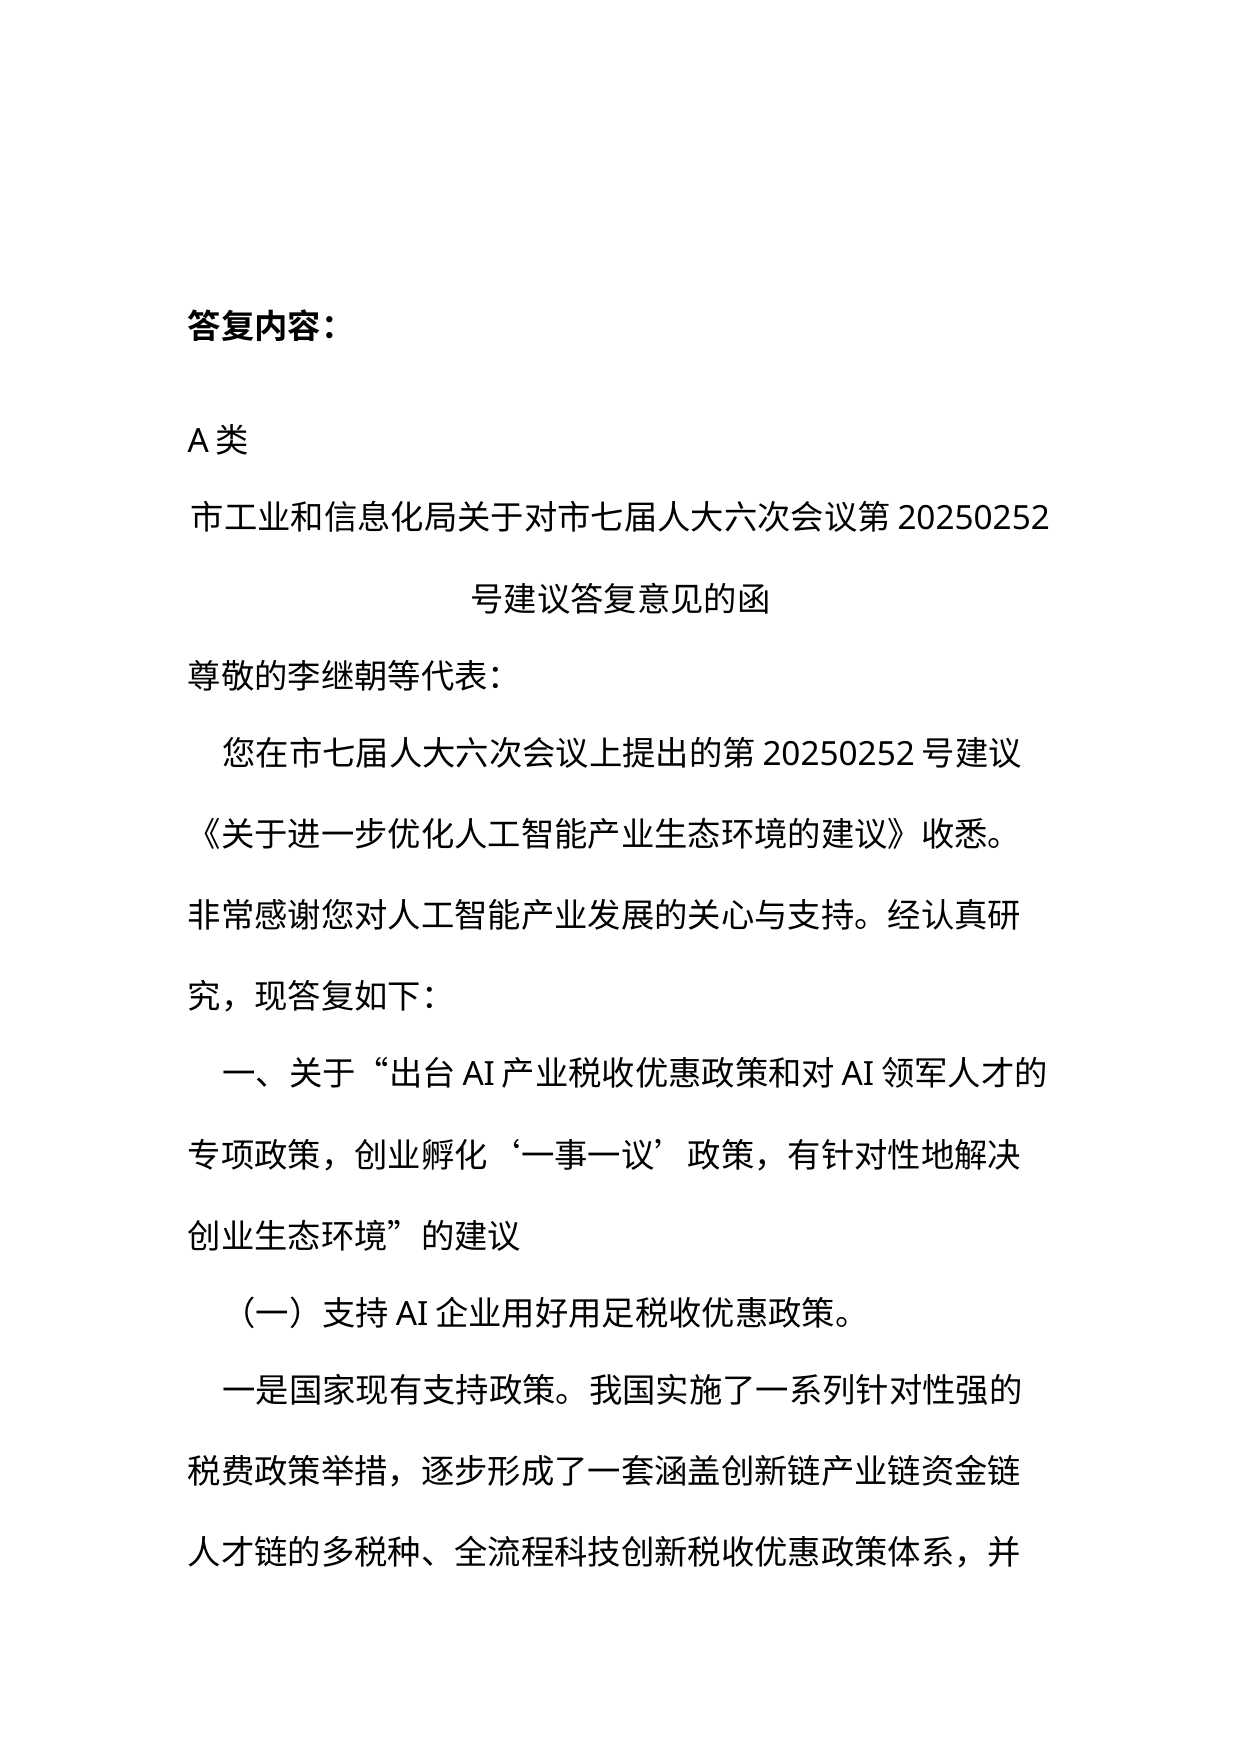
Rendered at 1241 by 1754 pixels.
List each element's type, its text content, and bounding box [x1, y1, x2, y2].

text 一、关于“出台AI产业税收优惠政策和对AI领军人才的专项政策，创业孵化‘一事一议’政策，有针对性地解决创业生态环境”的建议 [187, 1039, 1053, 1266]
text 尊敬的李继朝等代表： [187, 641, 1053, 706]
text 您在市七届人大六次会议上提出的第20250252号建议《关于进一步优化人工智能产业生态环境的建议》收悉。非常感谢您对人工智能产业发展的关心与支持。经认真研究，现答复如下： [187, 718, 1053, 1027]
text （一）支持AI企业用好用足税收优惠政策。 [187, 1278, 1053, 1343]
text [187, 1355, 1053, 1583]
text 答复内容： [187, 292, 1053, 357]
text 市工业和信息化局关于对市七届人大六次会议第20250252号建议答复意见的函 [187, 483, 1053, 629]
text A类 [187, 357, 1053, 471]
